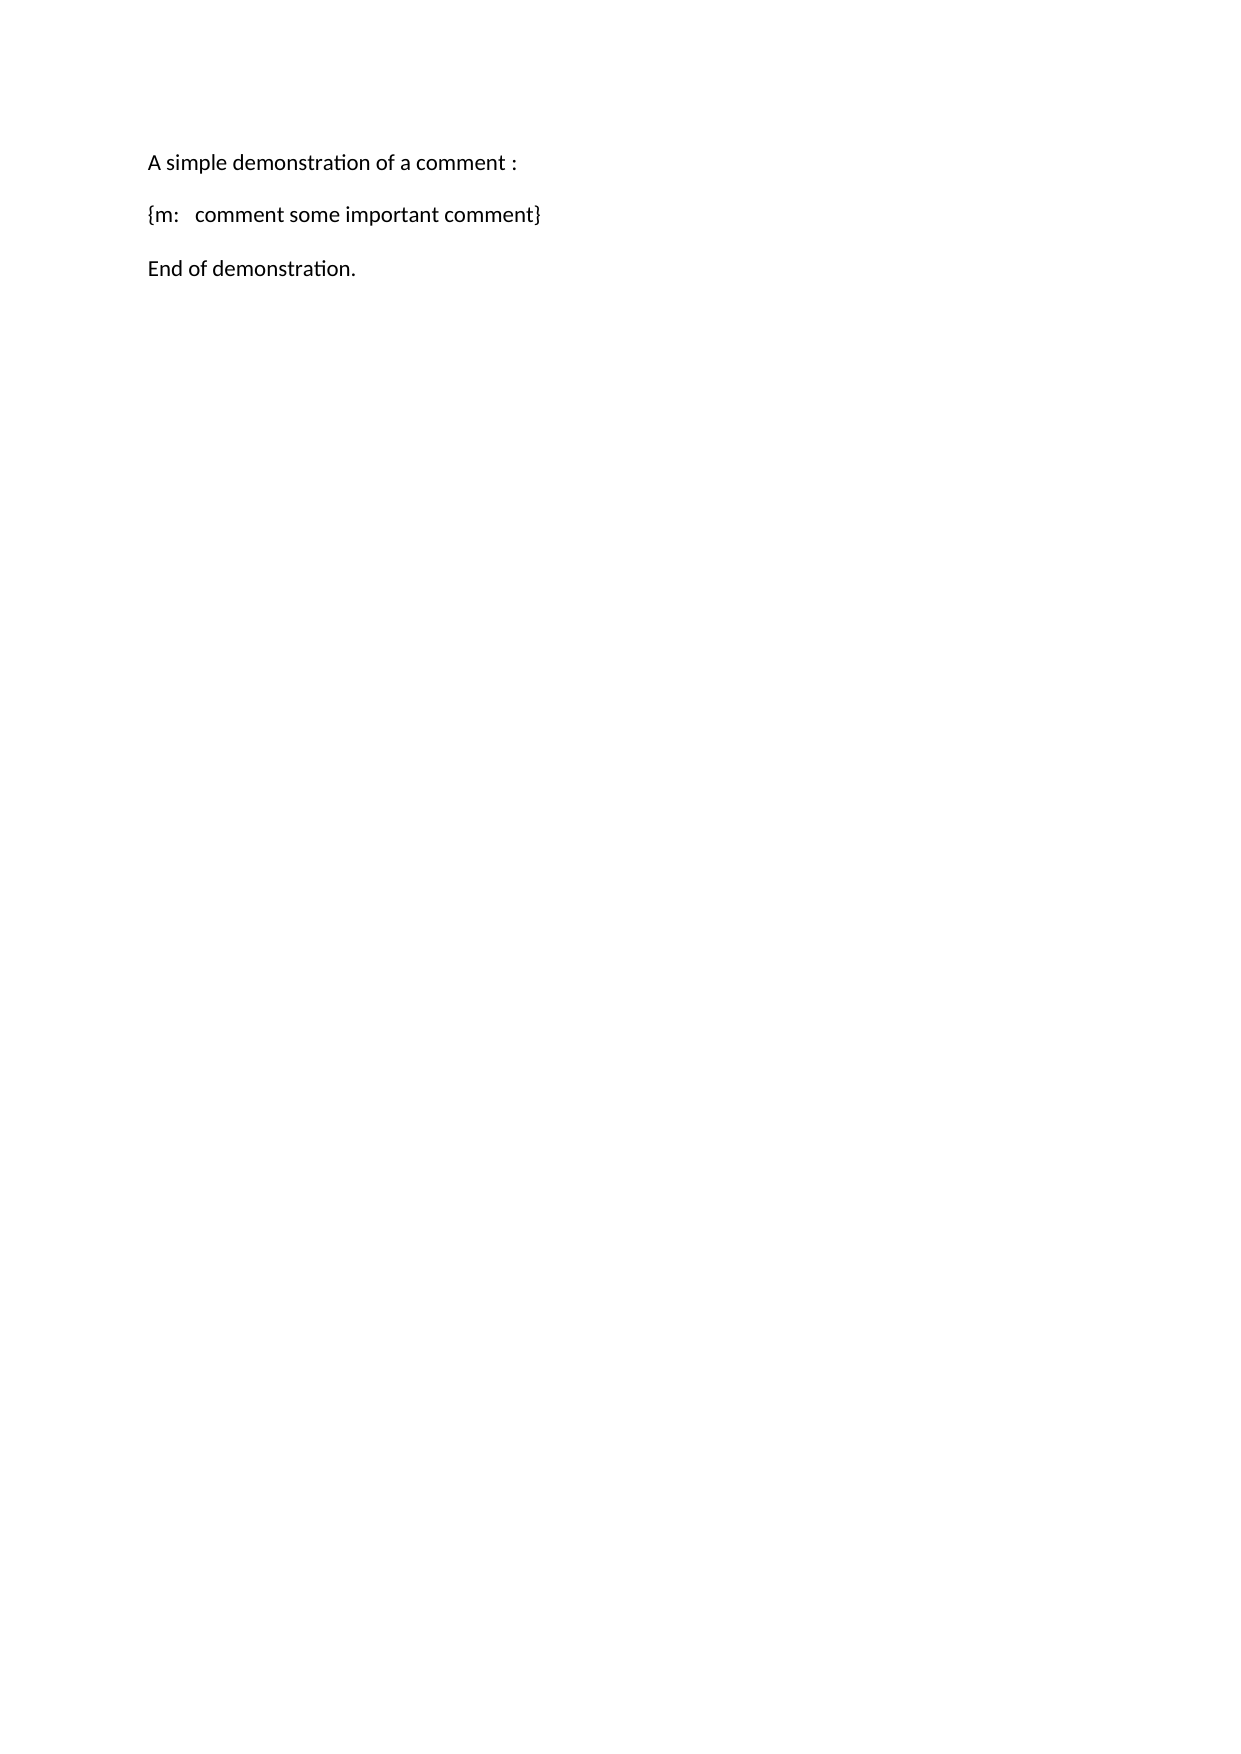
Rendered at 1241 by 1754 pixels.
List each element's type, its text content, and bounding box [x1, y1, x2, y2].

text A simple demonstration of a comment : [148, 148, 1093, 176]
text {m: comment some important comment} [148, 201, 1093, 229]
text End of demonstration. [148, 254, 1093, 282]
